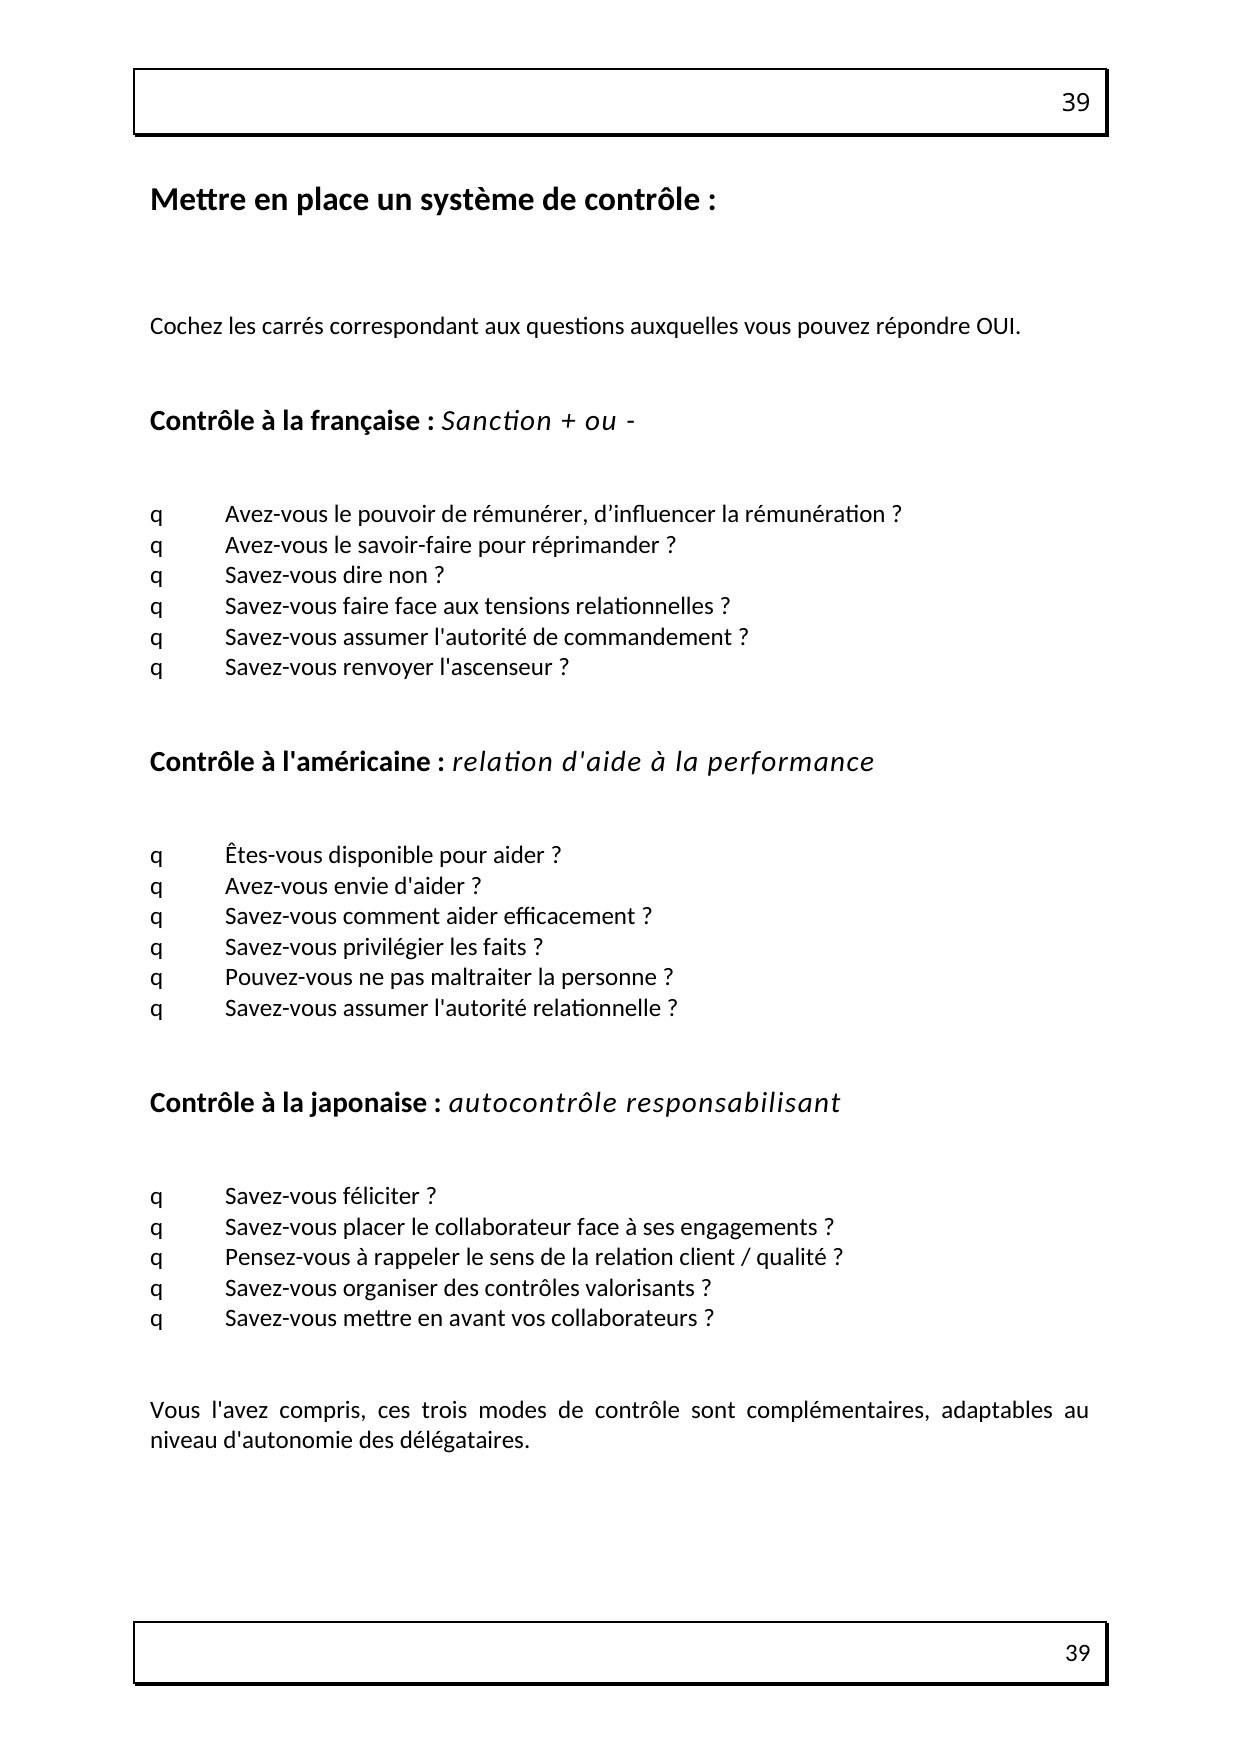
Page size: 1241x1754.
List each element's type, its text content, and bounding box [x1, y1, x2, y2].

text Contrôle à l'américaine : relation d'aide à la performance [150, 743, 1090, 778]
list Savez-vous comment aider efficacement ? [150, 901, 1090, 931]
list Pouvez-vous ne pas maltraiter la personne ? [150, 962, 1090, 992]
list Savez-vous assumer l'autorité relationnelle ? [150, 992, 1090, 1023]
text Mettre en place un système de contrôle : [150, 148, 1090, 219]
list Savez-vous privilégier les faits ? [150, 931, 1090, 962]
list Savez-vous féliciter ? [150, 1180, 1090, 1211]
list Savez-vous organiser des contrôles valorisants ? [150, 1272, 1090, 1302]
list Savez-vous dire non ? [150, 560, 1090, 590]
text Contrôle à la japonaise : autocontrôle responsabilisant [150, 1084, 1090, 1119]
list Savez-vous mettre en avant vos collaborateurs ? [150, 1302, 1090, 1333]
list Savez-vous renvoyer l'ascenseur ? [150, 651, 1090, 682]
text Contrôle à la française : Sanction + ou - [150, 402, 1090, 438]
list Avez-vous le savoir-faire pour réprimander ? [150, 529, 1090, 560]
text Vous l'avez compris, ces trois modes de contrôle sont complémentaires, adaptables au niveau d'autonomie des délégataires. [150, 1394, 1090, 1455]
text Cochez les carrés correspondant aux questions auxquelles vous pouvez répondre OUI. [150, 310, 1090, 341]
list Savez-vous faire face aux tensions relationnelles ? [150, 590, 1090, 621]
list Avez-vous le pouvoir de rémunérer, d’influencer la rémunération ? [150, 499, 1090, 529]
list Pensez-vous à rappeler le sens de la relation client / qualité ? [150, 1241, 1090, 1272]
list Savez-vous placer le collaborateur face à ses engagements ? [150, 1211, 1090, 1241]
list Êtes-vous disponible pour aider ? [150, 839, 1090, 870]
list Avez-vous envie d'aider ? [150, 870, 1090, 901]
list Savez-vous assumer l'autorité de commandement ? [150, 621, 1090, 651]
